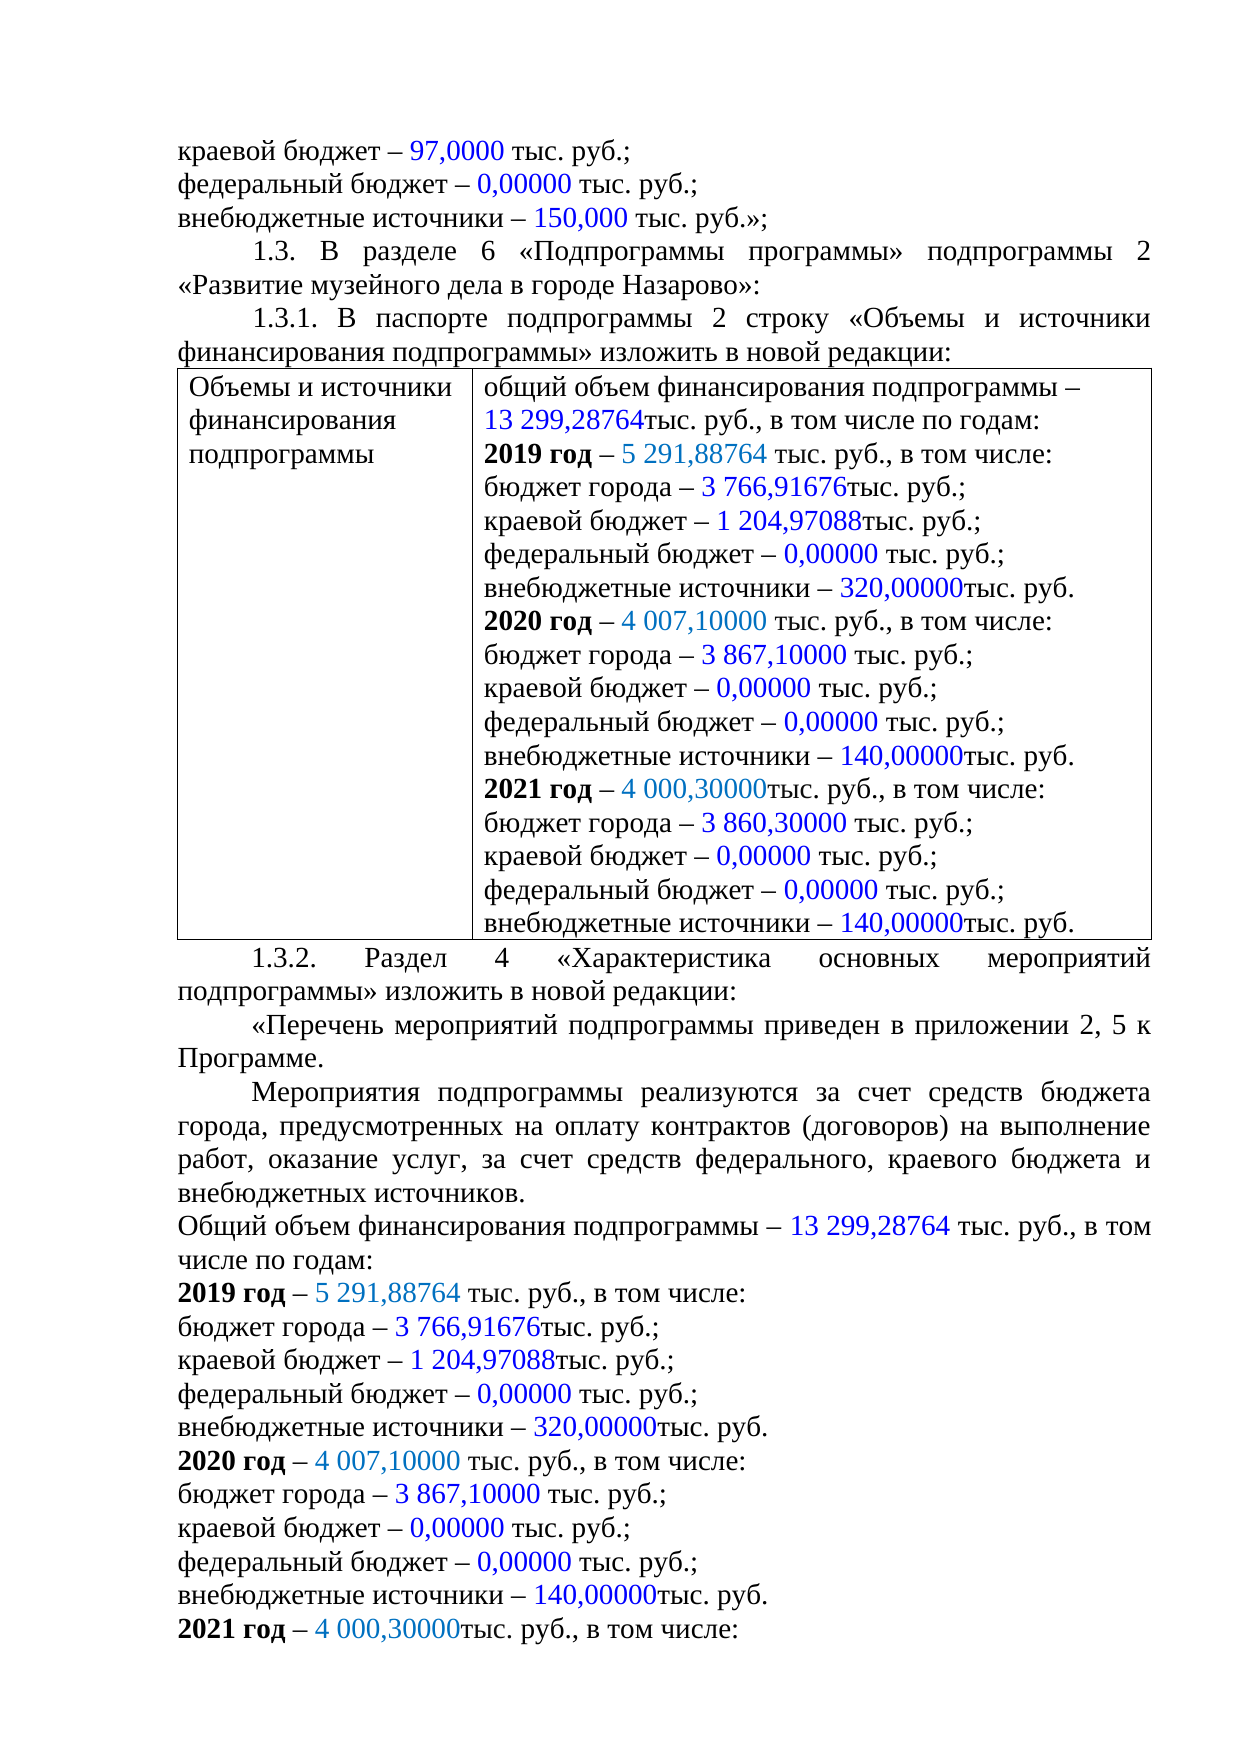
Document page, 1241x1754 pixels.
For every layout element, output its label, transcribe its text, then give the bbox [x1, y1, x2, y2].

text Общий объем финансирования подпрограммы – 13 299,28764 тыс. руб., в том числе по годам: [177, 1208, 1152, 1275]
text 2019 год – 5 291,88764 тыс. руб., в том числе: [177, 1275, 1152, 1309]
table_header общий объем финансирования подпрограммы – 13 299,28764тыс. руб., в том числе по годам: 2019 год – 5 291,88764 тыс. руб., в том числе: бюджет города – 3 766,91676тыс. руб.; краевой бюджет – 1 204,97088тыс. руб.; федеральный бюджет – 0,00000 тыс. руб.; внебюджетные источники – 320,00000тыс. руб. 2020 год – 4 007,10000 тыс. руб., в том числе: бюджет города – 3 867,10000 тыс. руб.; краевой бюджет – 0,00000 тыс. руб.; федеральный бюджет – 0,00000 тыс. руб.; внебюджетные источники – 140,00000тыс. руб. 2021 год – 4 000,30000тыс. руб., в том числе: бюджет города – 3 860,30000 тыс. руб.; краевой бюджет – 0,00000 тыс. руб.; федеральный бюджет – 0,00000 тыс. руб.; внебюджетные источники – 140,00000тыс. руб. [473, 369, 1151, 939]
text Мероприятия подпрограммы реализуются за счет средств бюджета города, предусмотренных на оплату контрактов (договоров) на выполнение работ, оказание услуг, за счет средств федерального, краевого бюджета и внебюджетных источников. [177, 1074, 1152, 1208]
text краевой бюджет – 97,0000 тыс. руб.; [177, 133, 1152, 166]
text внебюджетные источники – 140,00000тыс. руб. [177, 1577, 1152, 1611]
text федеральный бюджет – 0,00000 тыс. руб.; [177, 1544, 1152, 1577]
table_header Объемы и источники финансирования подпрограммы [178, 369, 472, 939]
text 1.3. В разделе 6 «Подпрограммы программы» подпрограммы 2 «Развитие музейного дела в городе Назарово»: [177, 233, 1152, 301]
text «Перечень мероприятий подпрограммы приведен в приложении 2, 5 к Программе. [177, 1007, 1152, 1074]
text федеральный бюджет – 0,00000 тыс. руб.; [177, 166, 1152, 200]
text краевой бюджет – 0,00000 тыс. руб.; [177, 1510, 1152, 1544]
text федеральный бюджет – 0,00000 тыс. руб.; [177, 1376, 1152, 1409]
text внебюджетные источники – 150,000 тыс. руб.»; [177, 200, 1152, 233]
text 2021 год – 4 000,30000тыс. руб., в том числе: [177, 1611, 1152, 1644]
text бюджет города – 3 766,91676тыс. руб.; [177, 1309, 1152, 1342]
text бюджет города – 3 867,10000 тыс. руб.; [177, 1477, 1152, 1510]
text внебюджетные источники – 320,00000тыс. руб. [177, 1409, 1152, 1443]
text 2020 год – 4 007,10000 тыс. руб., в том числе: [177, 1443, 1152, 1477]
text краевой бюджет – 1 204,97088тыс. руб.; [177, 1342, 1152, 1376]
text 1.3.1. В паспорте подпрограммы 2 строку «Объемы и источники финансирования подпрограммы» изложить в новой редакции: [177, 301, 1152, 368]
text 1.3.2. Раздел 4 «Характеристика основных мероприятий подпрограммы» изложить в новой редакции: [177, 940, 1152, 1007]
